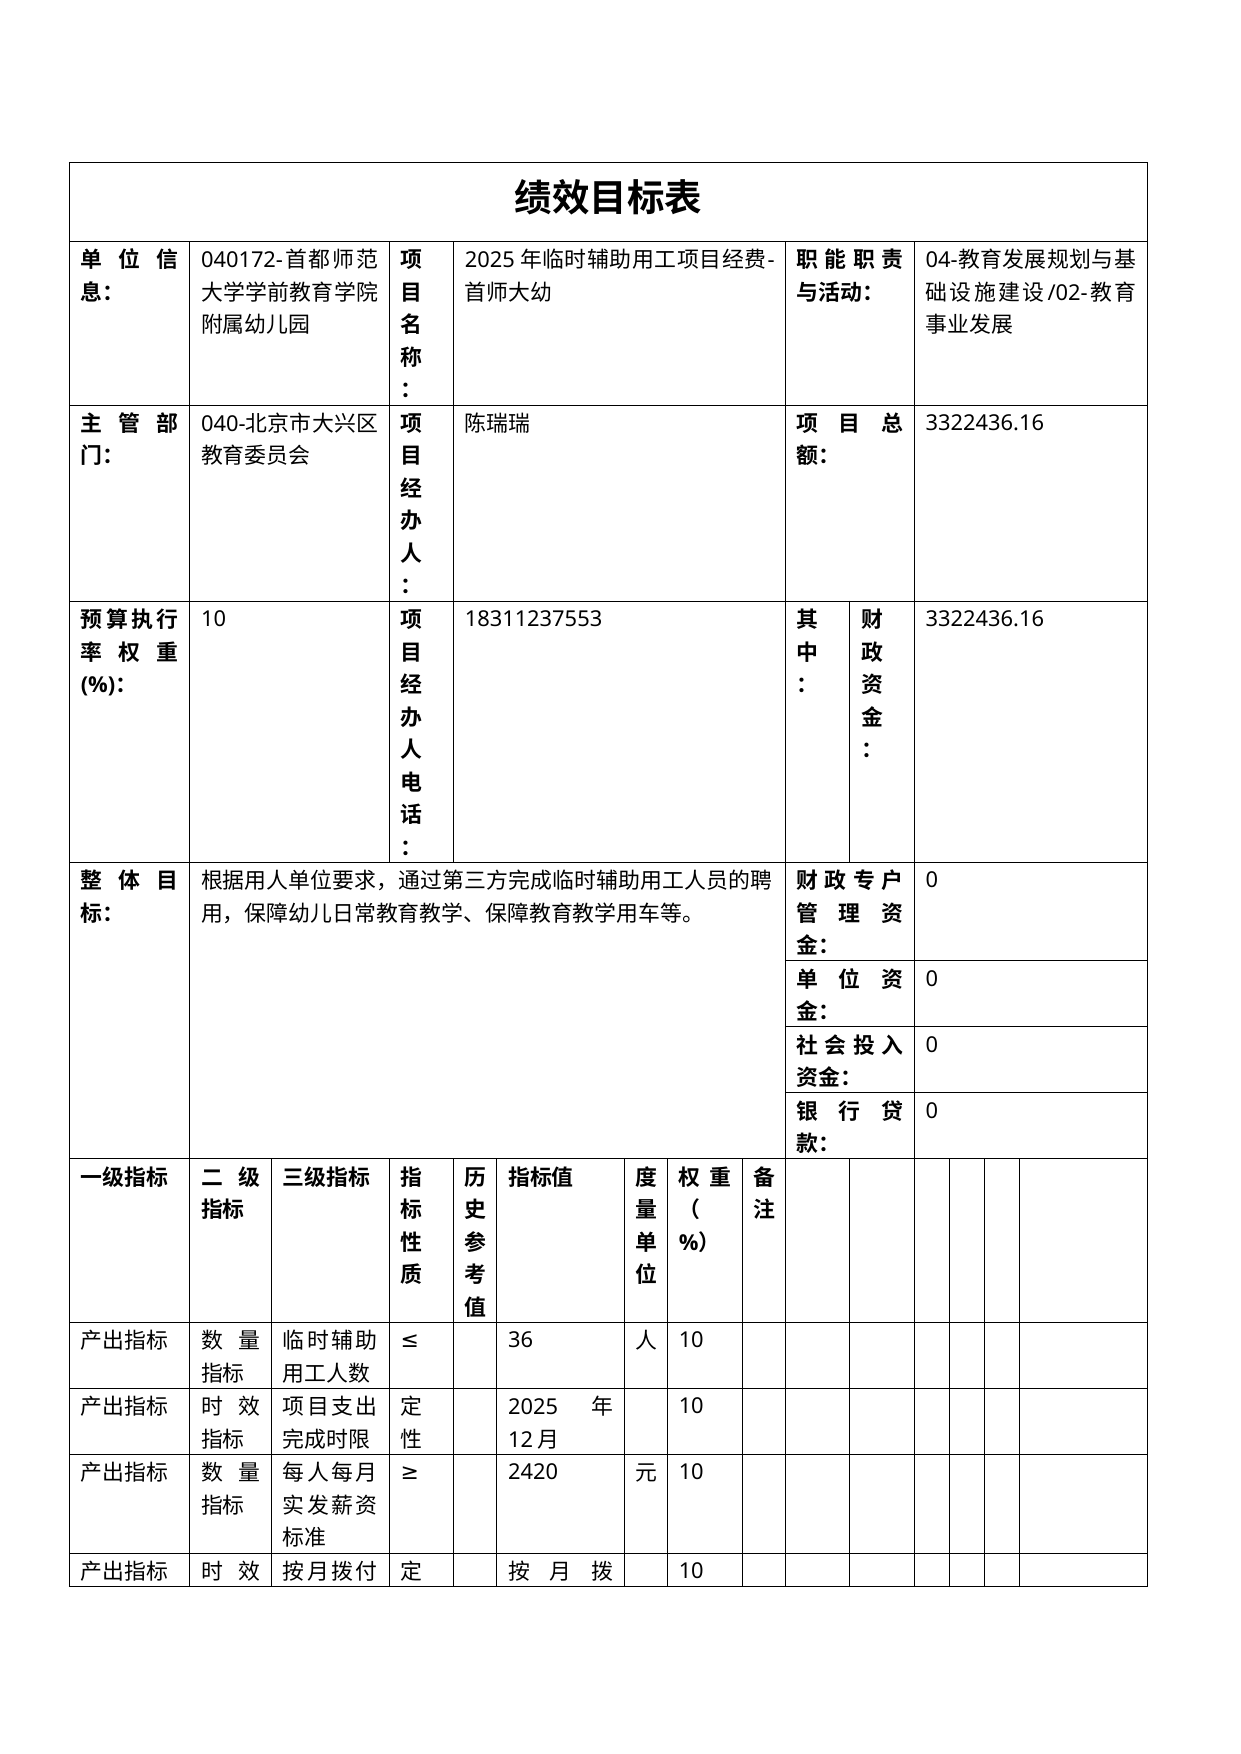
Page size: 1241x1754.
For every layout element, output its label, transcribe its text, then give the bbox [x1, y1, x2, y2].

table_cell ≤ [390, 1323, 453, 1388]
table_cell [850, 1554, 914, 1586]
table_cell [950, 1554, 984, 1586]
table_cell 0 [915, 1027, 1147, 1092]
table_cell [915, 1389, 949, 1454]
table_cell 度量单位 [625, 1159, 667, 1322]
table_cell 10 [190, 602, 389, 862]
table_cell 财政专户管理资金： [786, 863, 914, 960]
table_cell [850, 1455, 914, 1552]
table_cell 数量指标 [190, 1323, 271, 1388]
table_cell 银行贷款： [786, 1093, 914, 1158]
table_cell [625, 1554, 667, 1586]
table_cell [985, 1323, 1019, 1388]
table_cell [272, 1554, 389, 1586]
table_cell 产出指标 [70, 1389, 189, 1454]
table_cell 18311237553 [454, 602, 785, 862]
table_cell 04-教育发展规划与基础设施建设/02-教育事业发展 [915, 242, 1147, 404]
table_cell 10 [668, 1455, 742, 1552]
table_cell 2420 [497, 1455, 624, 1552]
table_cell 临时辅助用工人数 [272, 1323, 389, 1388]
table_cell [454, 1389, 496, 1454]
table_cell 备注 [743, 1159, 785, 1322]
table_cell 人 [625, 1323, 667, 1388]
table_cell 项目支出完成时限 [272, 1389, 389, 1454]
table_cell 三级指标 [272, 1159, 389, 1322]
table_cell 一级指标 [70, 1159, 189, 1322]
table_cell 元 [625, 1455, 667, 1552]
table_cell 主管部门： [70, 406, 189, 601]
table_cell [786, 1159, 849, 1322]
table_cell 0 [915, 863, 1147, 960]
table_cell 定性 [390, 1554, 453, 1586]
table_cell [915, 1554, 949, 1586]
table_header 绩效目标表 [70, 163, 1147, 241]
table_cell 社会投入资金： [786, 1027, 914, 1092]
table_cell 整体目标： [70, 863, 189, 1158]
table_cell 项目经办人： [390, 406, 453, 601]
table_cell [786, 1323, 849, 1388]
table_cell 产出指标 [70, 1554, 189, 1586]
table_cell [850, 1323, 914, 1388]
table_cell ≥ [390, 1455, 453, 1552]
table_cell 时效指标 [190, 1554, 271, 1586]
table_cell 0 [915, 961, 1147, 1026]
table_cell [1020, 1455, 1147, 1552]
table_cell [454, 1323, 496, 1388]
table_cell 指标值 [497, 1159, 624, 1322]
table_cell 数量指标 [190, 1455, 271, 1552]
table_cell 项目名称： [390, 242, 453, 404]
table_cell 历史参考值 [454, 1159, 496, 1322]
table_cell 单位信息： [70, 242, 189, 404]
table_cell 陈瑞瑞 [454, 406, 785, 601]
table_cell 3322436.16 [915, 602, 1147, 862]
table_cell 项目经办人电话： [390, 602, 453, 862]
table_cell [786, 1554, 849, 1586]
table_cell 权重（%） [668, 1159, 742, 1322]
table_cell [454, 1554, 496, 1586]
table_cell 财政资金： [850, 602, 914, 862]
table_cell 时效指标 [190, 1389, 271, 1454]
table_cell [1020, 1159, 1147, 1322]
table_cell 2025年12月 [497, 1389, 624, 1454]
table_cell [743, 1455, 785, 1552]
table_cell [985, 1554, 1019, 1586]
table_cell 其中： [786, 602, 849, 862]
table_cell [950, 1389, 984, 1454]
table_cell [625, 1389, 667, 1454]
table_cell 按月拨付，规定时间内发放工资 [497, 1554, 624, 1586]
table_cell [950, 1455, 984, 1552]
table_cell [743, 1323, 785, 1388]
table_cell 10 [668, 1323, 742, 1388]
table_cell [915, 1323, 949, 1388]
table_cell [786, 1389, 849, 1454]
table_cell 单位资金： [786, 961, 914, 1026]
table_cell [985, 1389, 1019, 1454]
table_cell 每人每月实发薪资标准 [272, 1455, 389, 1552]
table_cell [454, 1455, 496, 1552]
table_cell [743, 1554, 785, 1586]
table_cell [1020, 1389, 1147, 1454]
table_cell [850, 1159, 914, 1322]
table_cell [1020, 1554, 1147, 1586]
table_cell 项目总额： [786, 406, 914, 601]
table_cell [743, 1389, 785, 1454]
table_cell 二级指标 [190, 1159, 271, 1322]
table_cell 职能职责与活动： [786, 242, 914, 404]
table_cell 0 [915, 1093, 1147, 1158]
table_cell [915, 1159, 949, 1322]
table_cell [1020, 1323, 1147, 1388]
table_cell 根据用人单位要求，通过第三方完成临时辅助用工人员的聘用，保障幼儿日常教育教学、保障教育教学用车等。 [190, 863, 785, 1158]
table_cell [915, 1455, 949, 1552]
table_cell 040172-首都师范大学学前教育学院附属幼儿园 [190, 242, 389, 404]
table_cell [950, 1159, 984, 1322]
table_cell 产出指标 [70, 1323, 189, 1388]
table_cell 定性 [390, 1389, 453, 1454]
table_cell 预算执行率权重(%)： [70, 602, 189, 862]
table_cell 10 [668, 1554, 742, 1586]
table_cell 指标性质 [390, 1159, 453, 1322]
table_cell 产出指标 [70, 1455, 189, 1552]
table_cell 36 [497, 1323, 624, 1388]
table_cell 040-北京市大兴区教育委员会 [190, 406, 389, 601]
table_cell [786, 1455, 849, 1552]
table_cell [985, 1455, 1019, 1552]
table_cell [850, 1389, 914, 1454]
table_cell [950, 1323, 984, 1388]
table_cell 10 [668, 1389, 742, 1454]
table_cell 3322436.16 [915, 406, 1147, 601]
table_cell 2025年临时辅助用工项目经费-首师大幼 [454, 242, 785, 404]
table_cell [985, 1159, 1019, 1322]
